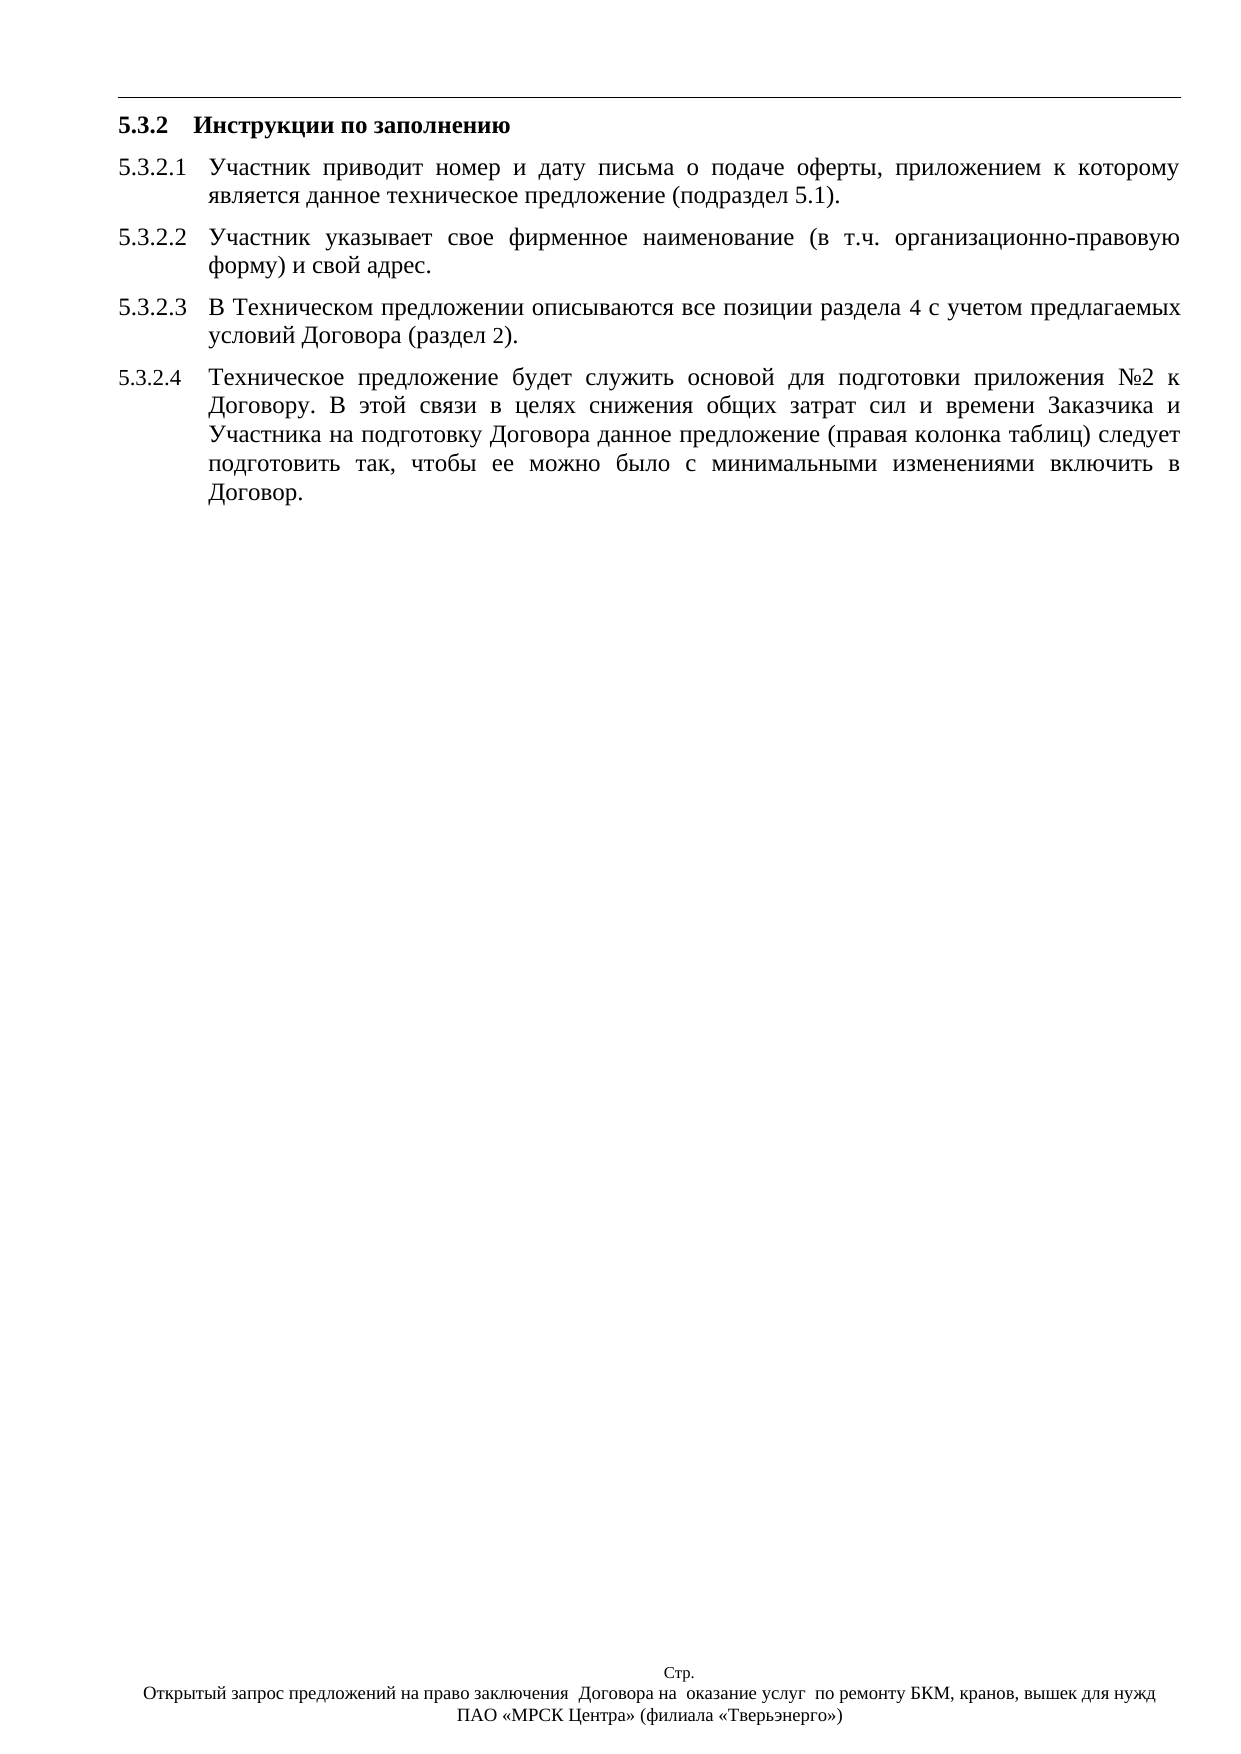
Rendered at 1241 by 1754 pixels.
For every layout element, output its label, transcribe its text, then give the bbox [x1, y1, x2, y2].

list Участник указывает свое фирменное наименование (в т.ч. организационно-правовую форму) и свой адрес. [118, 222, 1181, 279]
list Техническое предложение будет служить основой для подготовки приложения №2 к Договору. В этой связи в целях снижения общих затрат сил и времени Заказчика и Участника на подготовку Договора данное предложение (правая колонка таблиц) следует подготовить так, чтобы ее можно было с минимальными изменениями включить в Договор. [118, 362, 1181, 506]
list В Техническом предложении описываются все позиции раздела 4 с учетом предлагаемых условий Договора (раздел 2). [118, 292, 1181, 349]
list Участник приводит номер и дату письма о подаче оферты, приложением к которому является данное техническое предложение (подраздел 5.1). [118, 152, 1181, 209]
subtitle Инструкции по заполнению [118, 111, 1181, 139]
